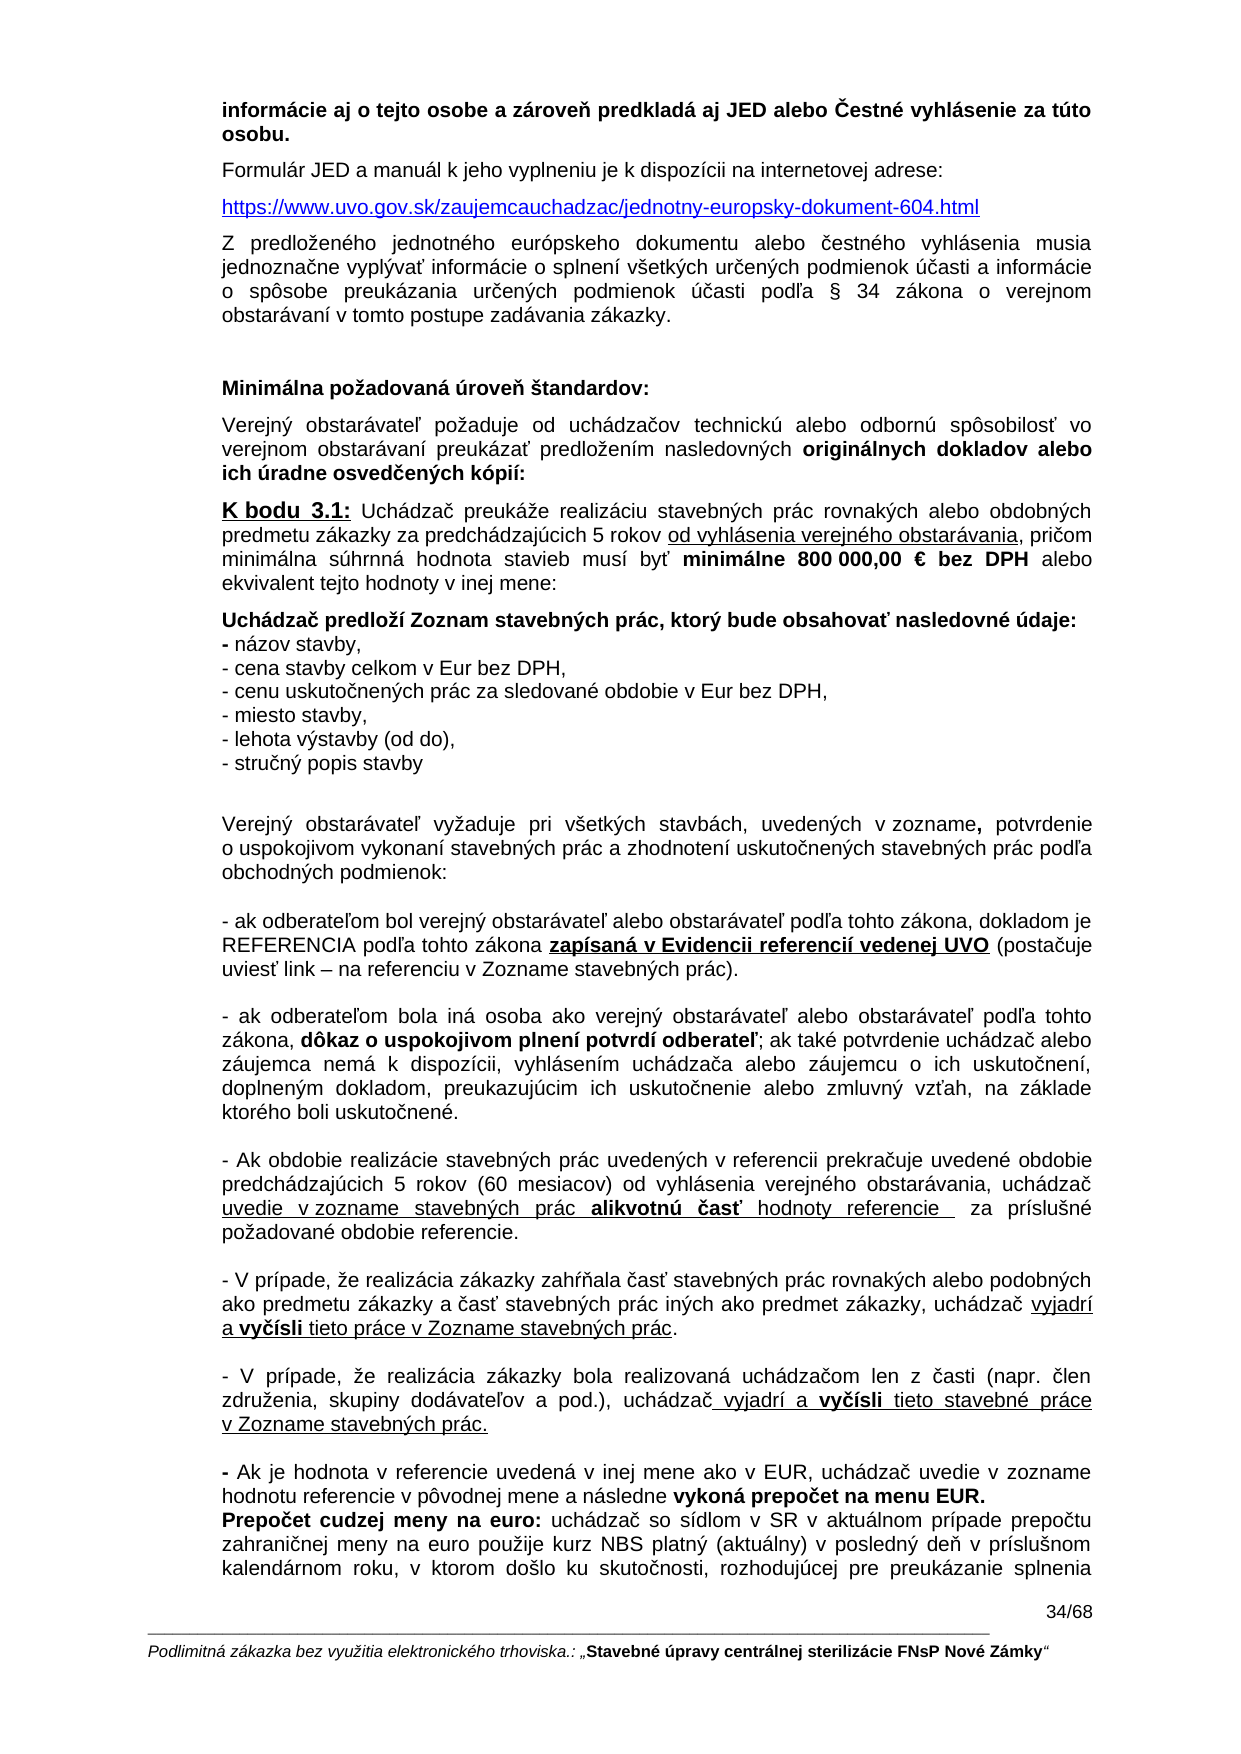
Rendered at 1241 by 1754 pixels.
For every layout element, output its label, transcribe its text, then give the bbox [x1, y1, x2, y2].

text - lehota výstavby (od do), [222, 727, 1092, 751]
text - Ak obdobie realizácie stavebných prác uvedených v referencii prekračuje uvedené obdobie predchádzajúcich 5 rokov (60 mesiacov) od vyhlásenia verejného obstarávania, uchádzač uvedie v zozname stavebných prác alikvotnú časť hodnoty referencie za príslušné požadované obdobie referencie. [222, 1148, 1092, 1244]
text - cenu uskutočnených prác za sledované obdobie v Eur bez DPH, [222, 679, 1092, 703]
text Z predloženého jednotného európskeho dokumentu alebo čestného vyhlásenia musia jednoznačne vyplývať informácie o splnení všetkých určených podmienok účasti a informácie o spôsobe preukázania určených podmienok účasti podľa § 34 zákona o verejnom obstarávaní v tomto postupe zadávania zákazky. [222, 231, 1092, 327]
text - cena stavby celkom v Eur bez DPH, [222, 655, 1092, 679]
text - V prípade, že realizácia zákazky bola realizovaná uchádzačom len z časti (napr. člen združenia, skupiny dodávateľov a pod.), uchádzač vyjadrí a vyčísli tieto stavebné práce v Zozname stavebných prác. [222, 1364, 1092, 1436]
text - názov stavby, [222, 631, 1092, 655]
text Verejný obstarávateľ vyžaduje pri všetkých stavbách, uvedených v zozname, potvrdenie o uspokojivom vykonaní stavebných prác a zhodnotení uskutočnených stavebných prác podľa obchodných podmienok: [222, 812, 1092, 883]
text - ak odberateľom bol verejný obstarávateľ alebo obstarávateľ podľa tohto zákona, dokladom je REFERENCIA podľa tohto zákona zapísaná v Evidencii referencií vedenej UVO (postačuje uviesť link – na referenciu v Zozname stavebných prác). [222, 908, 1092, 980]
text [222, 98, 1092, 146]
text Verejný obstarávateľ požaduje od uchádzačov technickú alebo odbornú spôsobilosť vo verejnom obstarávaní preukázať predložením nasledovných originálnych dokladov alebo ich úradne osvedčených kópií: [222, 412, 1092, 484]
text Uchádzač predloží Zoznam stavebných prác, ktorý bude obsahovať nasledovné údaje: [222, 607, 1092, 631]
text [222, 1507, 1092, 1579]
text https://www.uvo.gov.sk/zaujemcauchadzac/jednotny-europsky-dokument-604.html [222, 195, 1092, 219]
text - Ak je hodnota v referencie uvedená v inej mene ako v EUR, uchádzač uvedie v zozname hodnotu referencie v pôvodnej mene a následne vykoná prepočet na menu EUR. [222, 1459, 1092, 1507]
text - ak odberateľom bola iná osoba ako verejný obstarávateľ alebo obstarávateľ podľa tohto zákona, dôkaz o uspokojivom plnení potvrdí odberateľ; ak také potvrdenie uchádzač alebo záujemca nemá k dispozícii, vyhlásením uchádzača alebo záujemcu o ich uskutočnení, doplneným dokladom, preukazujúcim ich uskutočnenie alebo zmluvný vzťah, na základe ktorého boli uskutočnené. [222, 1004, 1092, 1124]
text K bodu 3.1: Uchádzač preukáže realizáciu stavebných prác rovnakých alebo obdobných predmetu zákazky za predchádzajúcich 5 rokov od vyhlásenia verejného obstarávania, pričom minimálna súhrnná hodnota stavieb musí byť minimálne 800 000,00 € bez DPH alebo ekvivalent tejto hodnoty v inej mene: [222, 497, 1092, 595]
text - V prípade, že realizácia zákazky zahŕňala časť stavebných prác rovnakých alebo podobných ako predmetu zákazky a časť stavebných prác iných ako predmet zákazky, uchádzač vyjadrí a vyčísli tieto práce v Zozname stavebných prác. [222, 1268, 1092, 1340]
text - stručný popis stavby [222, 751, 1092, 775]
text - miesto stavby, [222, 703, 1092, 727]
text Formulár JED a manuál k jeho vyplneniu je k dispozícii na internetovej adrese: [222, 158, 1092, 182]
text Minimálna požadovaná úroveň štandardov: [222, 376, 1092, 400]
